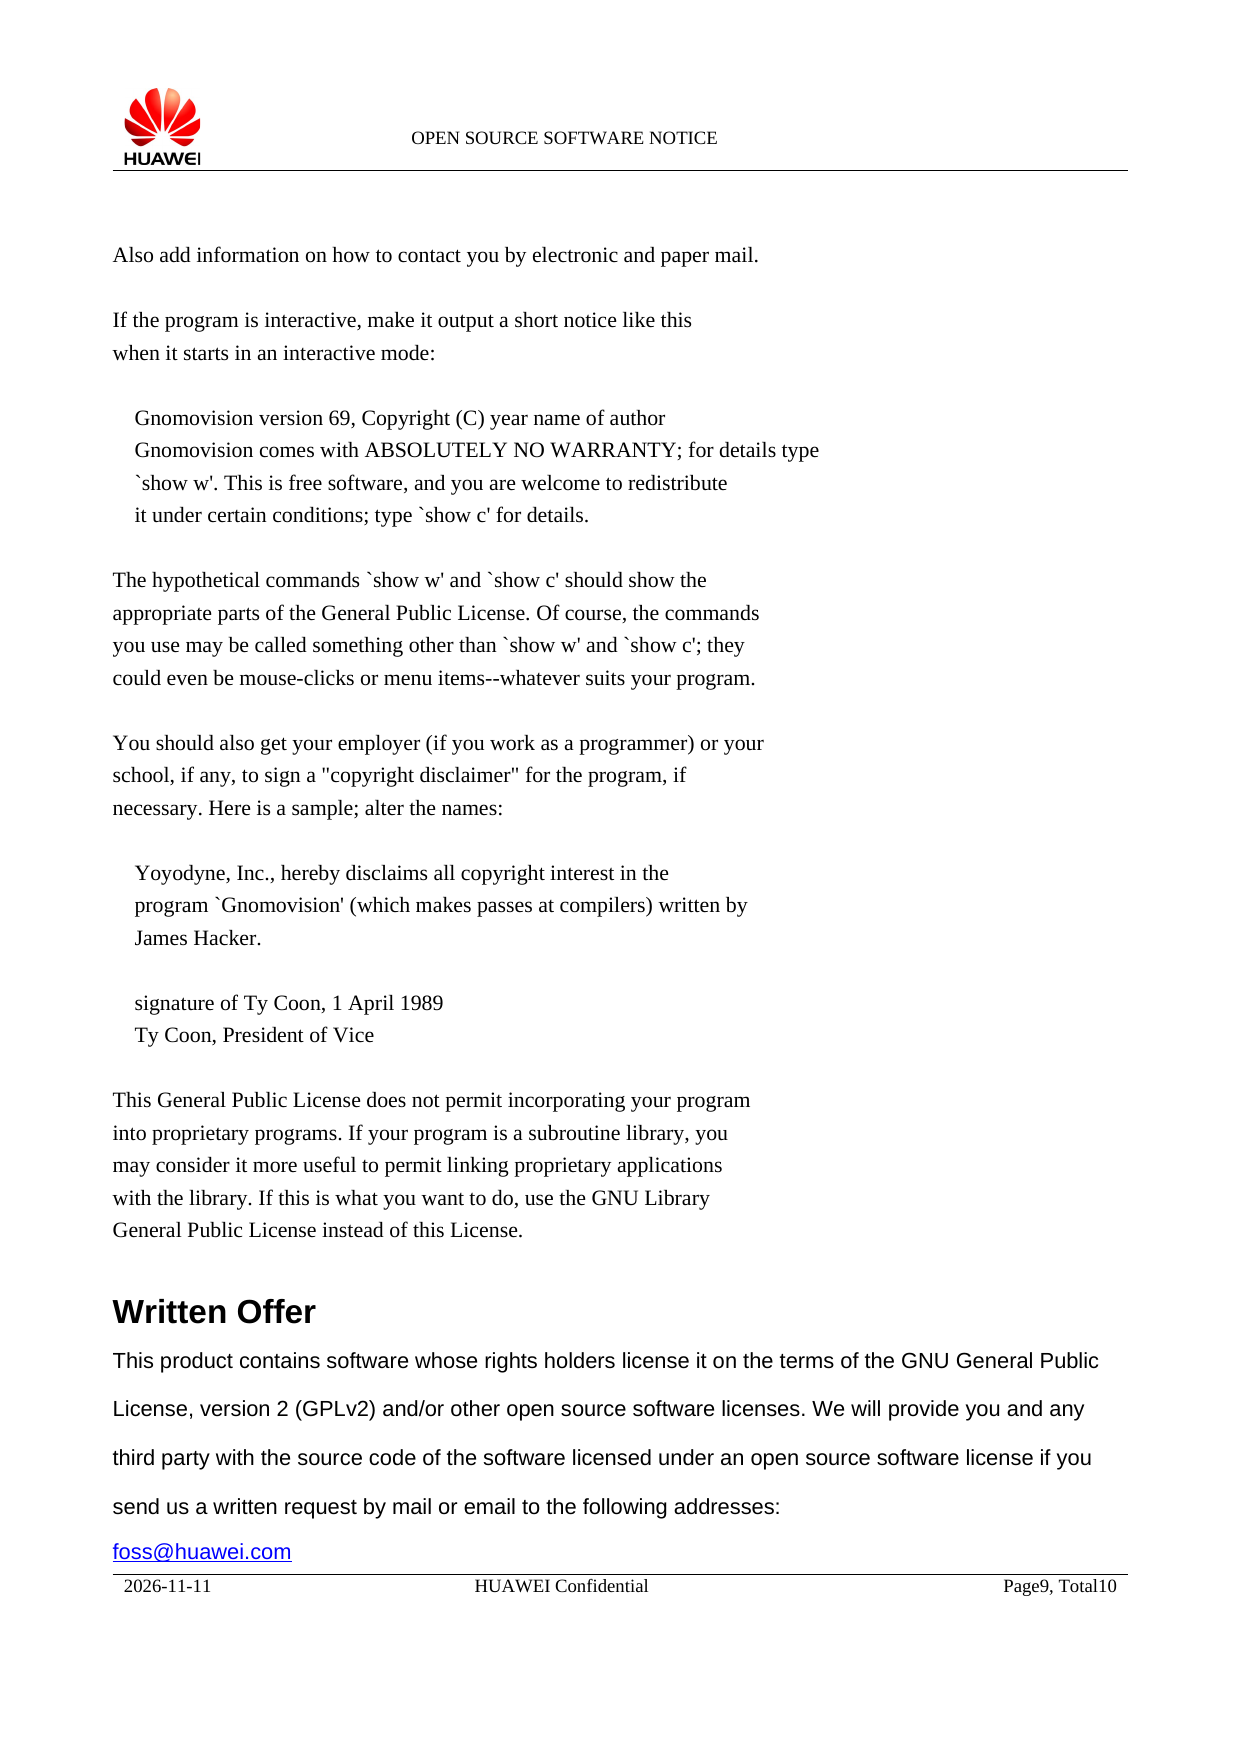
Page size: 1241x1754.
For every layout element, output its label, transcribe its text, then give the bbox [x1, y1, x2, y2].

picture [124, 88, 201, 165]
text foss@huawei.com [112, 1535, 1128, 1568]
text This product contains software whose rights holders license it on the terms of the GNU General Public License, version 2 (GPLv2) and/or other open source software licenses. We will provide you and any third party with the source code of the software licensed under an open source software license if you send us a written request by mail or email to the following addresses: [112, 1344, 1128, 1523]
text Written Offer [112, 1279, 1128, 1344]
